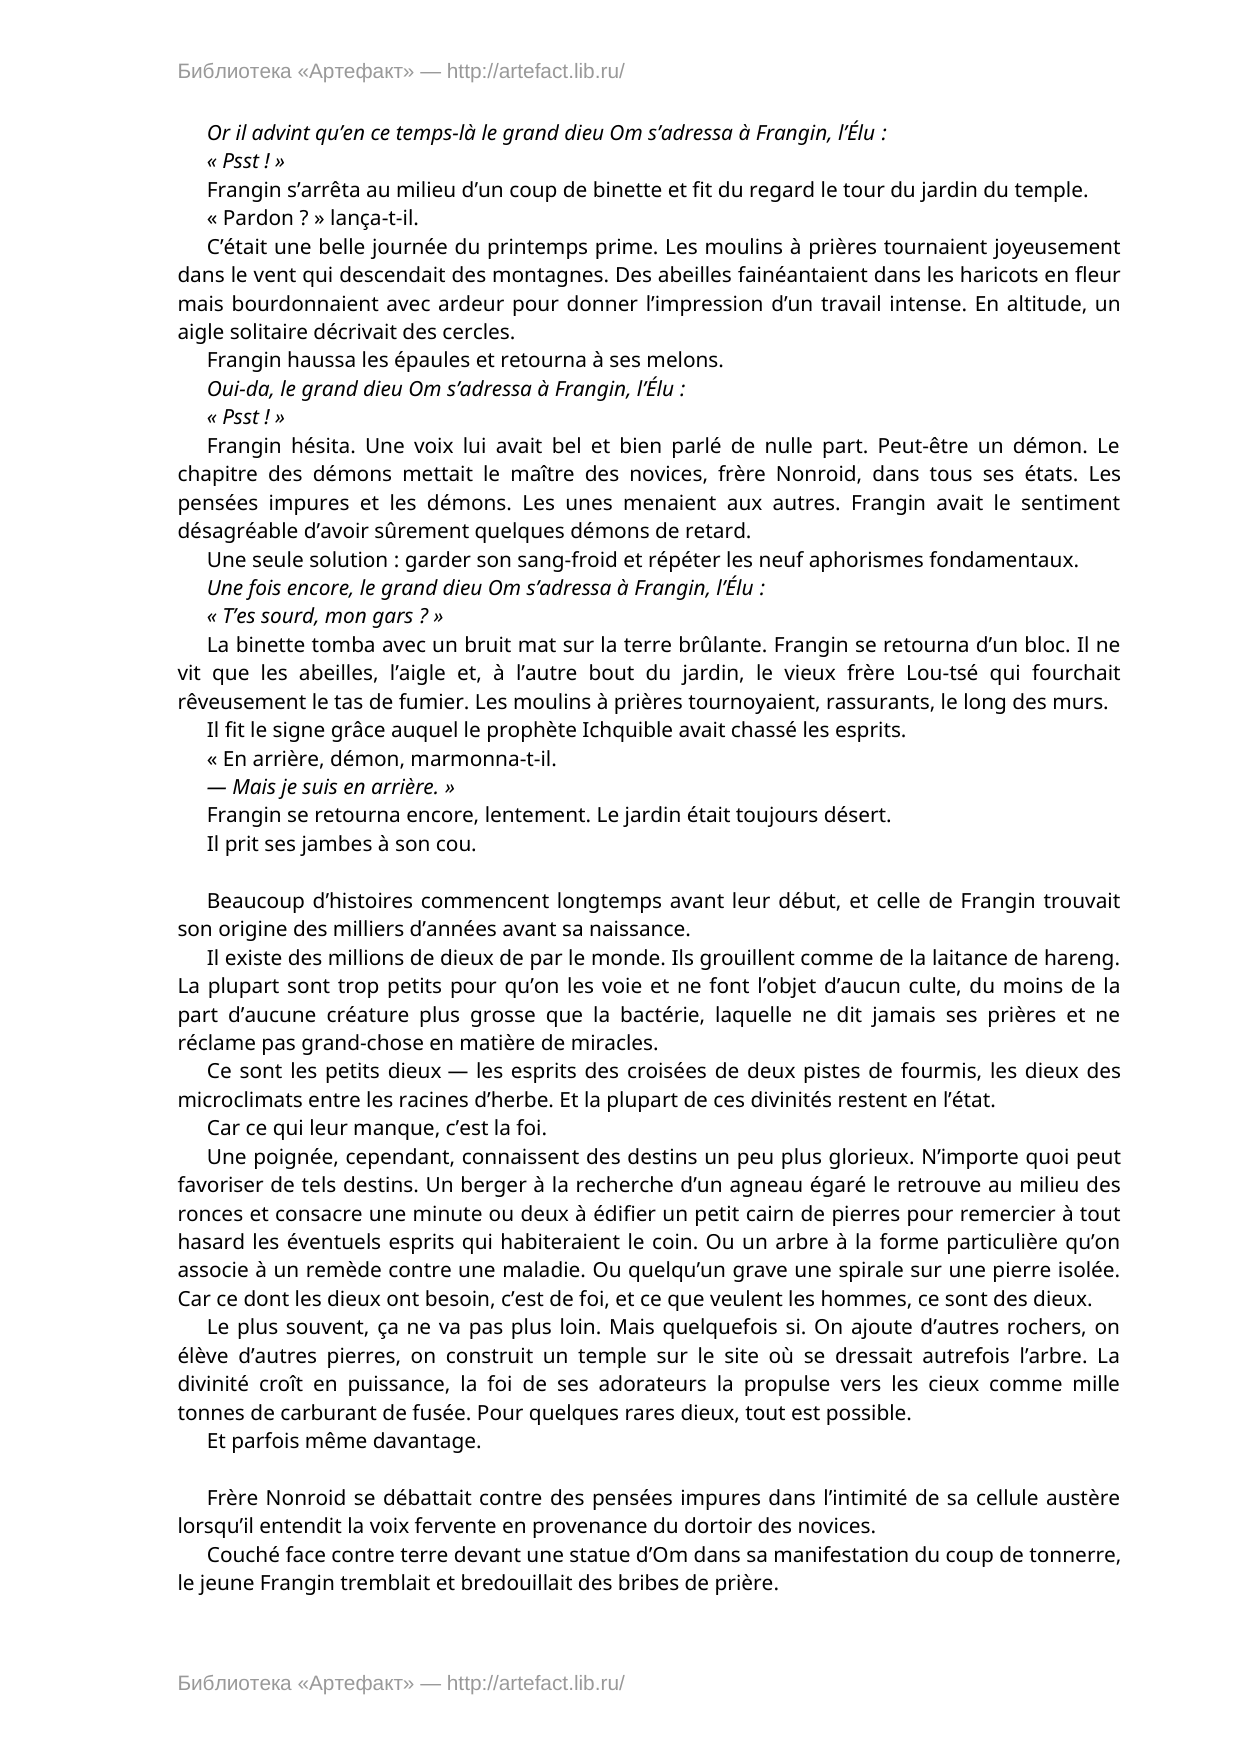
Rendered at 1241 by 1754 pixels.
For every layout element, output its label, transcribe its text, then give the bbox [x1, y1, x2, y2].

text C’était une belle journée du printemps prime. Les moulins à prières tournaient joyeusement dans le vent qui descendait des montagnes. Des abeilles fainéantaient dans les haricots en fleur mais bourdonnaient avec ardeur pour donner l’impression d’un travail intense. En altitude, un aigle solitaire décrivait des cercles. [177, 232, 1122, 346]
text Une seule solution : garder son sang-froid et répéter les neuf aphorismes fondamentaux. [177, 545, 1122, 573]
text « Psst ! » [177, 402, 1122, 431]
text La binette tomba avec un bruit mat sur la terre brûlante. Frangin se retourna d’un bloc. Il ne vit que les abeilles, l’aigle et, à l’autre bout du jardin, le vieux frère Lou-tsé qui fourchait rêveusement le tas de fumier. Les moulins à prières tournoyaient, rassurants, le long des murs. [177, 630, 1122, 715]
text Beaucoup d’histoires commencent longtemps avant leur début, et celle de Frangin trouvait son origine des milliers d’années avant sa naissance. [177, 886, 1122, 943]
text Frère Nonroid se débattait contre des pensées impures dans l’intimité de sa cellule austère lorsqu’il entendit la voix fervente en provenance du dortoir des novices. [177, 1483, 1122, 1540]
text Frangin s’arrêta au milieu d’un coup de binette et fit du regard le tour du jardin du temple. [177, 175, 1122, 203]
text Frangin hésita. Une voix lui avait bel et bien parlé de nulle part. Peut-être un démon. Le chapitre des démons mettait le maître des novices, frère Nonroid, dans tous ses états. Les pensées impures et les démons. Les unes menaient aux autres. Frangin avait le sentiment désagréable d’avoir sûrement quelques démons de retard. [177, 431, 1122, 545]
text Il fit le signe grâce auquel le prophète Ichquible avait chassé les esprits. [177, 715, 1122, 744]
text Il existe des millions de dieux de par le monde. Ils grouillent comme de la laitance de hareng. La plupart sont trop petits pour qu’on les voie et ne font l’objet d’aucun culte, du moins de la part d’aucune créature plus grosse que la bactérie, laquelle ne dit jamais ses prières et ne réclame pas grand-chose en matière de miracles. [177, 943, 1122, 1057]
text « T’es sourd, mon gars ? » [177, 602, 1122, 630]
text Une poignée, cependant, connaissent des destins un peu plus glorieux. N’importe quoi peut favoriser de tels destins. Un berger à la recherche d’un agneau égaré le retrouve au milieu des ronces et consacre une minute ou deux à édifier un petit cairn de pierres pour remercier à tout hasard les éventuels esprits qui habiteraient le coin. Ou un arbre à la forme particulière qu’on associe à un remède contre une maladie. Ou quelqu’un grave une spirale sur une pierre isolée. Car ce dont les dieux ont besoin, c’est de foi, et ce que veulent les hommes, ce sont des dieux. [177, 1142, 1122, 1312]
text Couché face contre terre devant une statue d’Om dans sa manifestation du coup de tonnerre, le jeune Frangin tremblait et bredouillait des bribes de prière. [177, 1540, 1122, 1597]
text Le plus souvent, ça ne va pas plus loin. Mais quelquefois si. On ajoute d’autres rochers, on élève d’autres pierres, on construit un temple sur le site où se dressait autrefois l’arbre. La divinité croît en puissance, la foi de ses adorateurs la propulse vers les cieux comme mille tonnes de carburant de fusée. Pour quelques rares dieux, tout est possible. [177, 1312, 1122, 1426]
text — Mais je suis en arrière. » [177, 772, 1122, 801]
text « Pardon ? » lança-t-il. [177, 203, 1122, 232]
text Or il advint qu’en ce temps-là le grand dieu Om s’adressa à Frangin, l’Élu : [177, 118, 1122, 147]
text Ce sont les petits dieux — les esprits des croisées de deux pistes de fourmis, les dieux des microclimats entre les racines d’herbe. Et la plupart de ces divinités restent en l’état. [177, 1057, 1122, 1113]
text Car ce qui leur manque, c’est la foi. [177, 1113, 1122, 1142]
text Oui-da, le grand dieu Om s’adressa à Frangin, l’Élu : [177, 374, 1122, 402]
text « Psst ! » [177, 147, 1122, 175]
text Frangin se retourna encore, lentement. Le jardin était toujours désert. [177, 801, 1122, 829]
text Frangin haussa les épaules et retourna à ses melons. [177, 346, 1122, 374]
text Et parfois même davantage. [177, 1426, 1122, 1455]
text Une fois encore, le grand dieu Om s’adressa à Frangin, l’Élu : [177, 573, 1122, 602]
text Il prit ses jambes à son cou. [177, 829, 1122, 857]
text « En arrière, démon, marmonna-t-il. [177, 744, 1122, 772]
